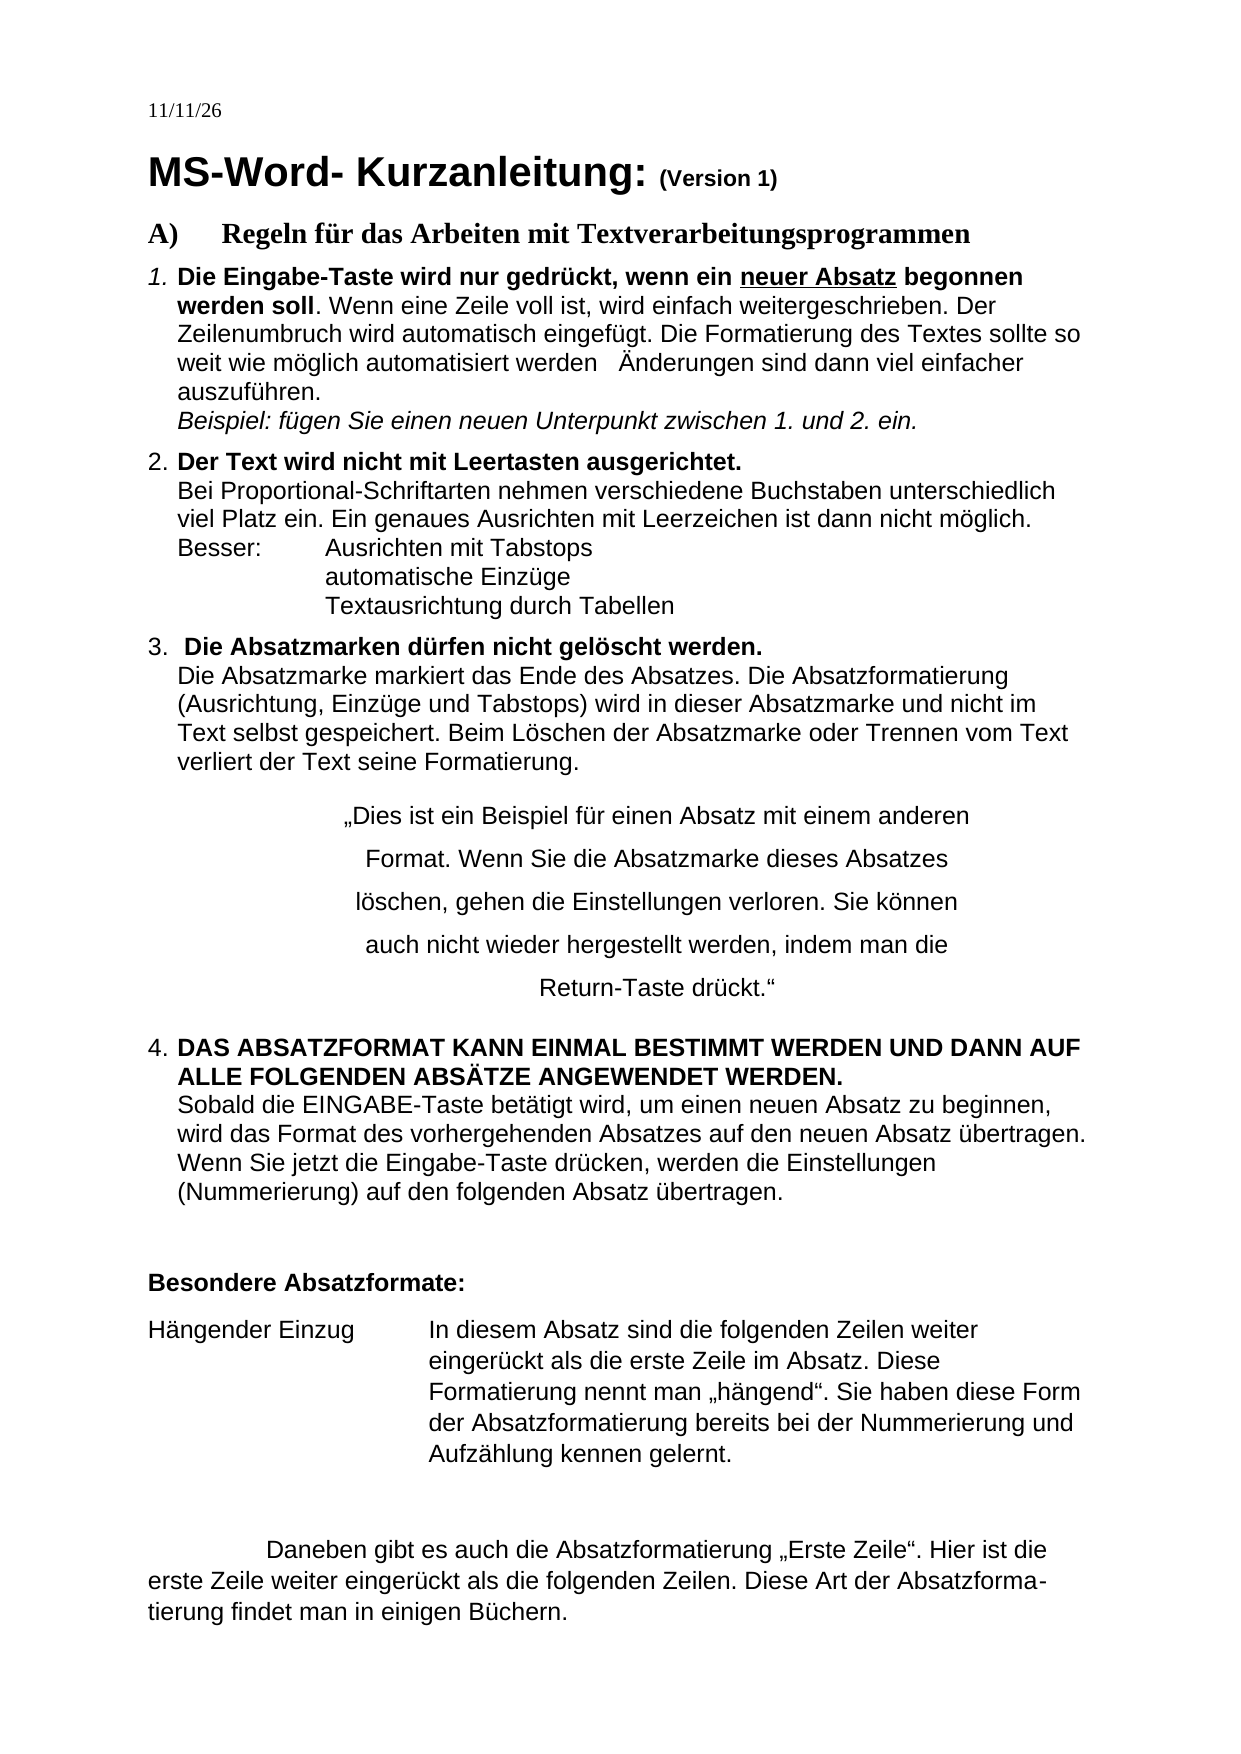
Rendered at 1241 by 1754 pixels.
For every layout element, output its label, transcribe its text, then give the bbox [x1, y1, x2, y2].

text Daneben gibt es auch die Absatzformatierung „Erste Zeile“. Hier ist die erste Zeile weiter eingerückt als die folgenden Zeilen. Diese Art der Absatzformatierung findet man in einigen Büchern. [148, 1535, 1093, 1626]
list Die Absatzmarken dürfen nicht gelöscht werden. Die Absatzmarke markiert das Ende des Absatzes. Die Absatzformatierung (Ausrichtung, Einzüge und Tabstops) wird in dieser Absatzmarke und nicht im Text selbst gespeichert. Beim Löschen der Absatzmarke oder Trennen vom Text verliert der Text seine Formatierung. [148, 632, 1093, 776]
text „Dies ist ein Beispiel für einen Absatz mit einem anderen Format. Wenn Sie die Absatzmarke dieses Absatzes löschen, gehen die Einstellungen verloren. Sie können auch nicht wieder hergestellt werden, indem man die Return-Taste drückt.“ [339, 801, 974, 1002]
list Der Text wird nicht mit Leertasten ausgerichtet. Bei Proportional-Schriftarten nehmen verschiedene Buchstaben unterschiedlich viel Platz ein. Ein genaues Ausrichten mit Leerzeichen ist dann nicht möglich. Besser: Ausrichten mit Tabstops automatische Einzüge Textausrichtung durch Tabellen [148, 447, 1093, 619]
text Hängender Einzug In diesem Absatz sind die folgenden Zeilen weiter eingerückt als die erste Zeile im Absatz. Diese Formatierung nennt man „hängend“. Sie haben diese Form der Absatzformatierung bereits bei der Nummerierung und Aufzählung kennen gelernt. [148, 1315, 1093, 1468]
text Besondere Absatzformate: [148, 1268, 1093, 1296]
list DAS ABSATZFORMAT KANN EINMAL BESTIMMT WERDEN UND DANN AUF ALLE FOLGENDEN ABSÄTZE ANGEWENDET WERDEN. Sobald die EINGABE-Taste betätigt wird, um einen neuen Absatz zu beginnen, wird das Format des vorhergehenden Absatzes auf den neuen Absatz übertragen. Wenn Sie jetzt die Eingabe-Taste drücken, werden die Einstellungen (Nummerierung) auf den folgenden Absatz übertragen. [148, 1033, 1093, 1206]
list Die Eingabe-Taste wird nur gedrückt, wenn ein neuer Absatz begonnen werden soll. Wenn eine Zeile voll ist, wird einfach weitergeschrieben. Der Zeilenumbruch wird automatisch eingefügt. Die Formatierung des Textes sollte so weit wie möglich automatisiert werden Änderungen sind dann viel einfacher auszuführen. Beispiel: fügen Sie einen neuen Unterpunkt zwischen 1. und 2. ein. [148, 262, 1093, 434]
subtitle Regeln für das Arbeiten mit Textverarbeitungsprogrammen [148, 216, 1093, 249]
text MS-Word- Kurzanleitung: (Version 1) [148, 148, 1093, 196]
